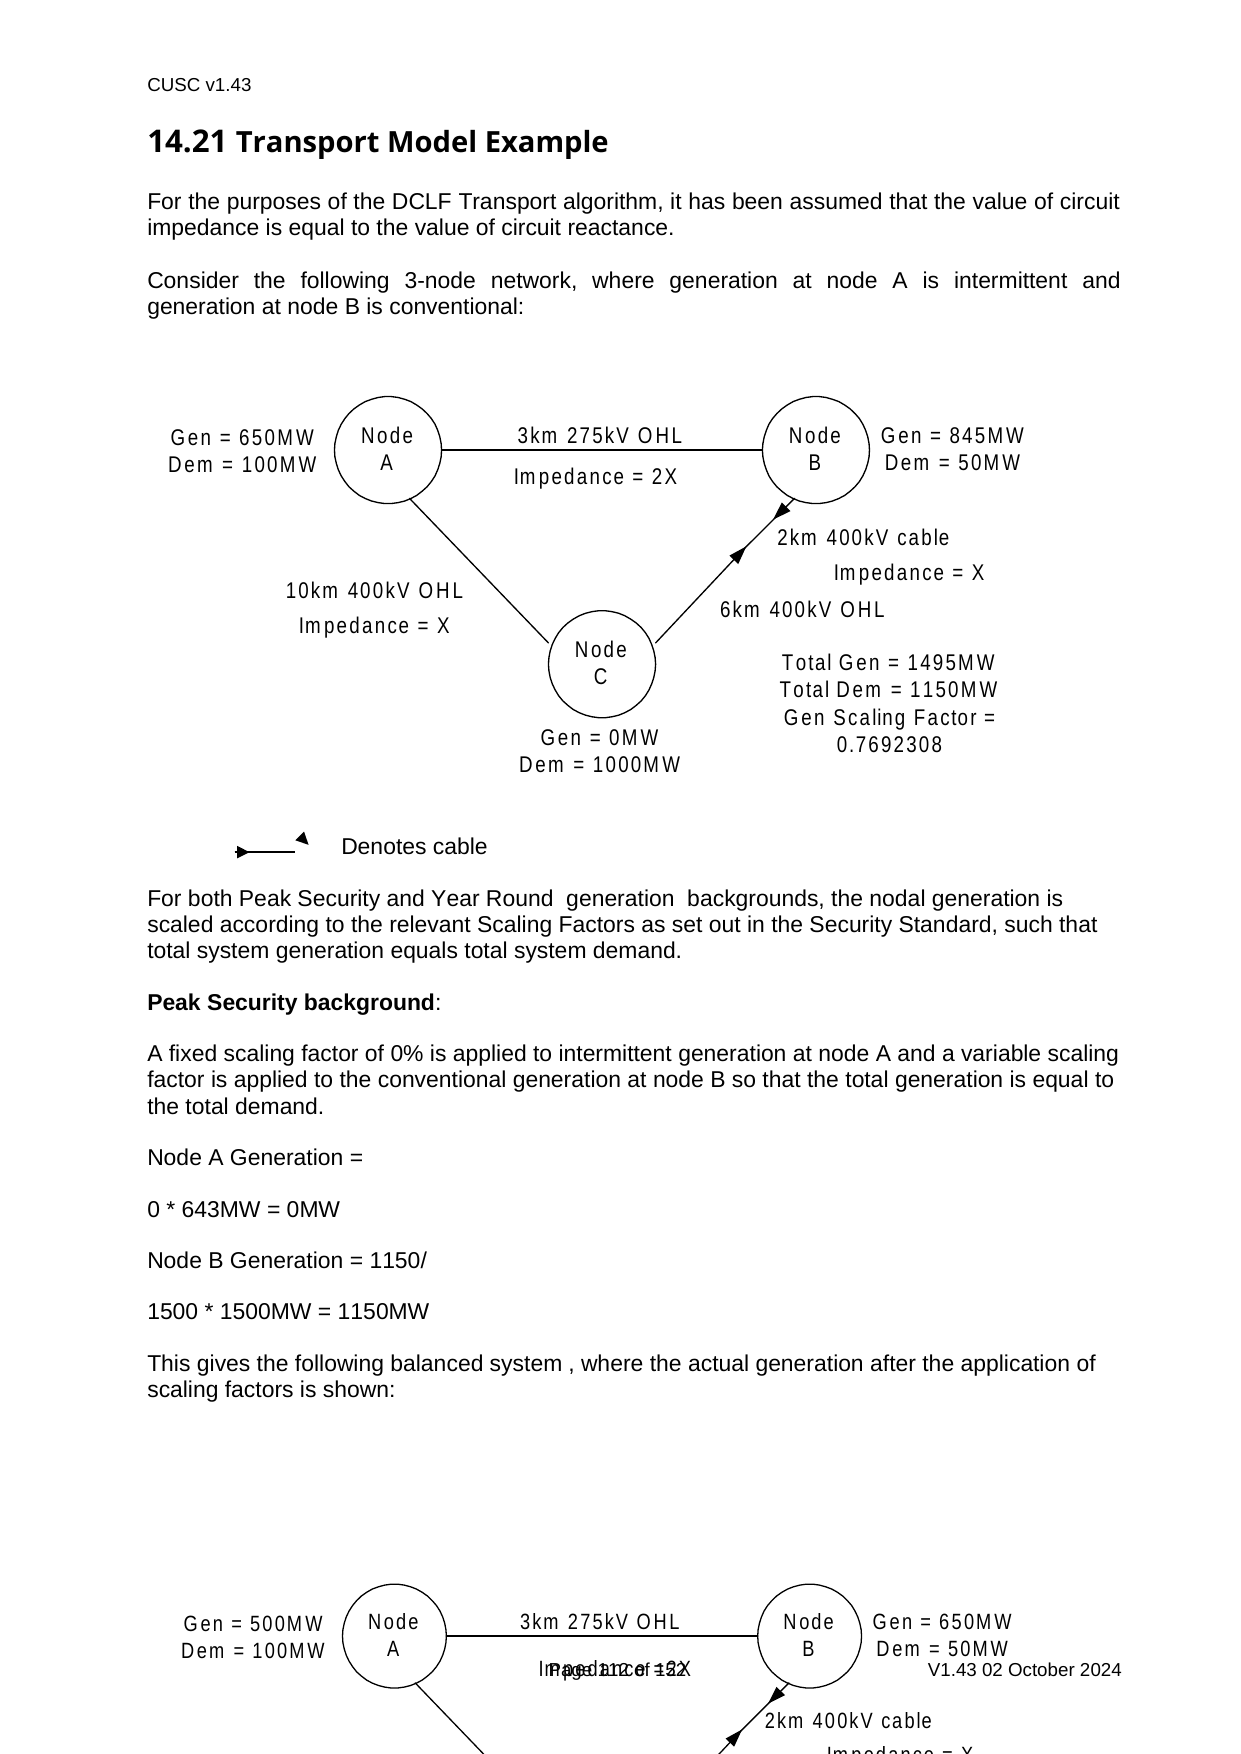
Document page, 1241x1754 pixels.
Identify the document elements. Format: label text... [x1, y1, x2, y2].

text Denotes cable [147, 833, 1121, 860]
text This gives the following balanced system , where the actual generation after the application of scaling factors is shown: [147, 1349, 1121, 1402]
text Peak Security background: [147, 989, 1121, 1015]
text 1500 * 1500MW = 1150MW [147, 1298, 1121, 1324]
text Consider the following 3-node network, where generation at node A is intermittent and generation at node B is conventional: [147, 267, 1121, 319]
text For both Peak Security and Year Round generation backgrounds, the nodal generation is scaled according to the relevant Scaling Factors as set out in the Security Standard, such that total system generation equals total system demand. [147, 885, 1121, 964]
text Node B Generation = 1150/ [147, 1247, 1121, 1273]
text 0 * 643MW = 0MW [147, 1196, 1121, 1222]
text For the purposes of the DCLF Transport algorithm, it has been assumed that the value of circuit impedance is equal to the value of circuit reactance. [147, 188, 1121, 240]
text A fixed scaling factor of 0% is applied to intermittent generation at node A and a variable scaling factor is applied to the conventional generation at node B so that the total generation is equal to the total demand. [147, 1040, 1121, 1119]
text Node A Generation = [147, 1144, 1121, 1171]
subtitle 14.21 Transport Model Example [147, 119, 1121, 161]
